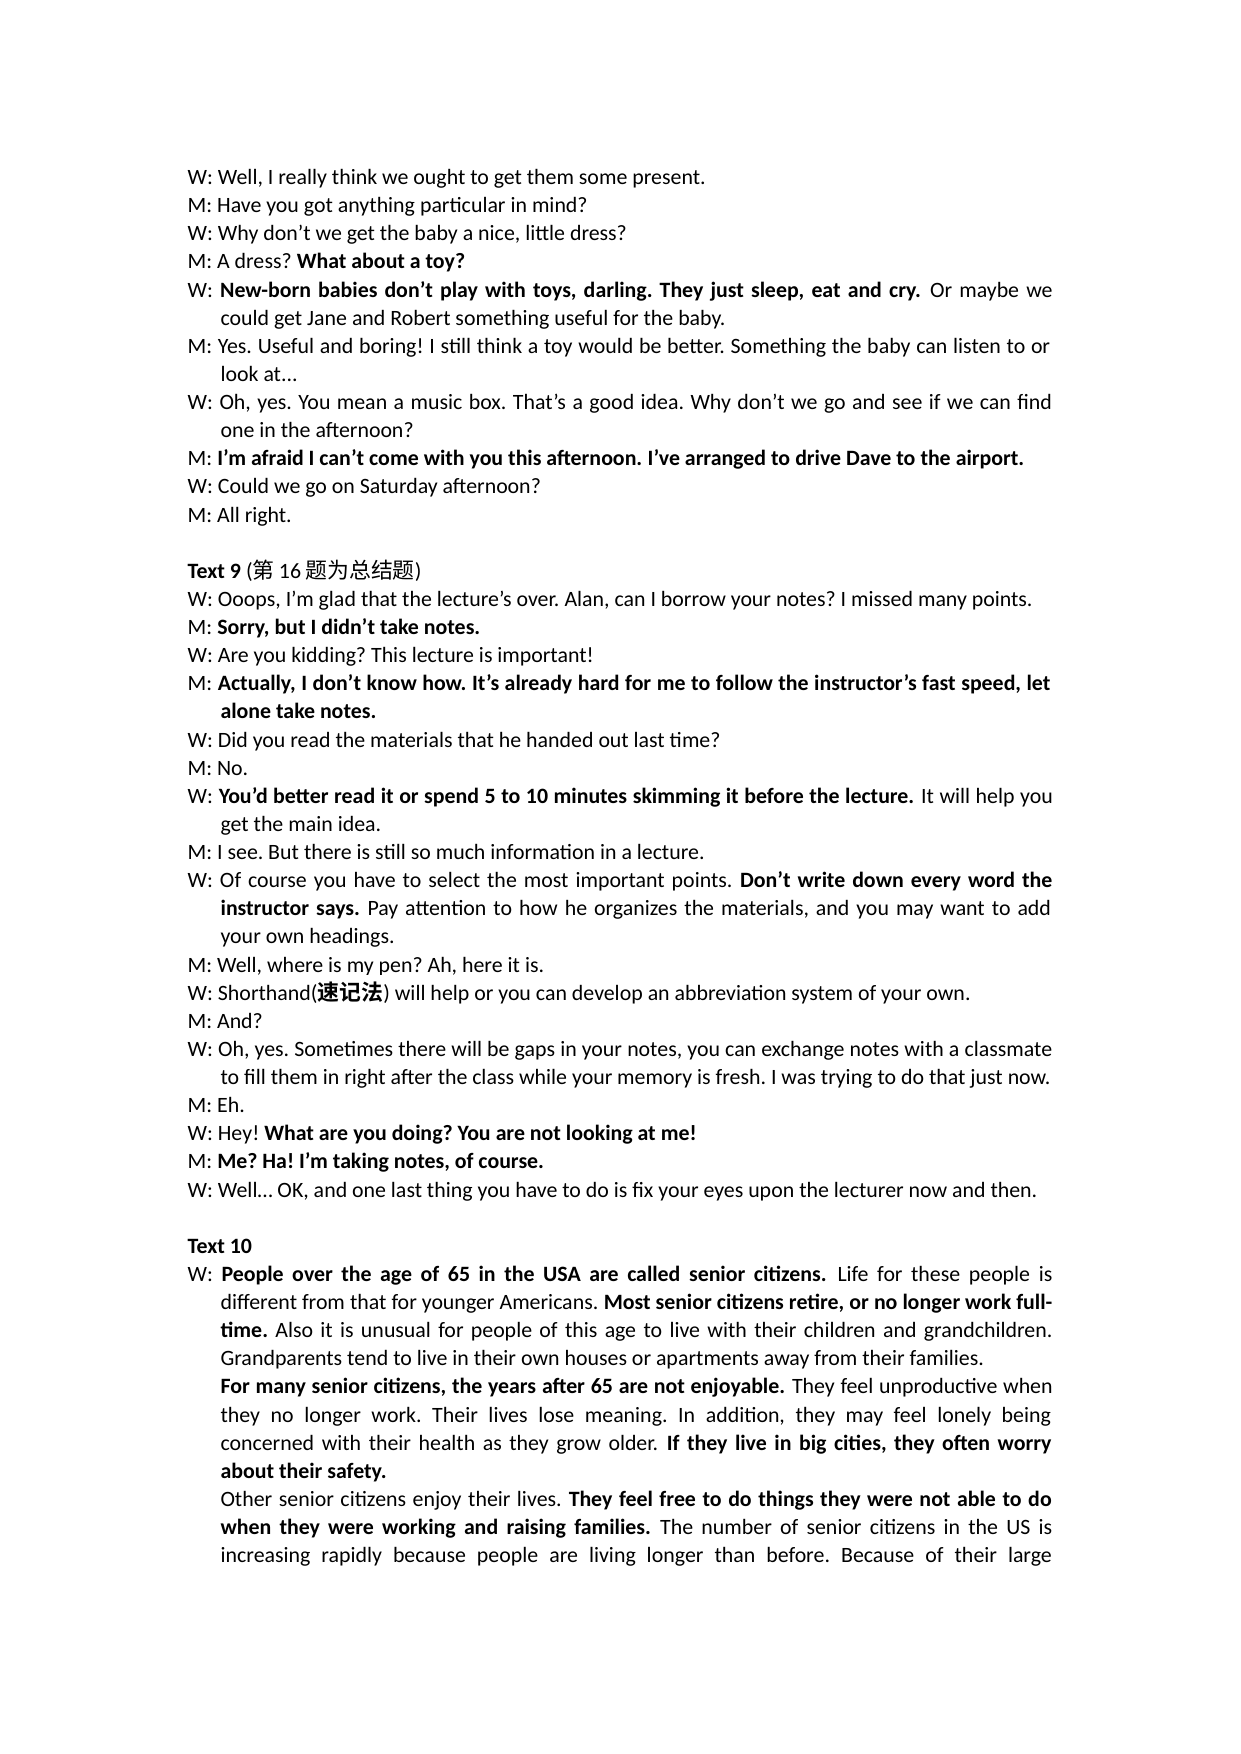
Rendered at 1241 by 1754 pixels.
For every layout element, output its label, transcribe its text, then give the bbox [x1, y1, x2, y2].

text W: Why don’t we get the baby a nice, little dress? [187, 218, 1053, 246]
text W: New-born babies don’t play with toys, darling. They just sleep, eat and cry. Or maybe we could get Jane and Robert something useful for the baby. [187, 274, 1053, 331]
text W: Of course you have to select the most important points. Don’t write down every word the instructor says. Pay attention to how he organizes the materials, and you may want to add your own headings. [187, 865, 1053, 949]
text W: Could we go on Saturday afternoon? [187, 471, 1053, 499]
text M: Have you got anything particular in mind? [187, 190, 1053, 218]
text W: Are you kidding? This lecture is important! [187, 640, 1053, 668]
text M: I’m afraid I can’t come with you this afternoon. I’ve arranged to drive Dave to the airport. [187, 443, 1053, 471]
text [187, 1484, 1053, 1568]
text W: People over the age of 65 in the USA are called senior citizens. Life for these people is different from that for younger Americans. Most senior citizens retire, or no longer work full-time. Also it is unusual for people of this age to live with their children and grandchildren. Grandparents tend to live in their own houses or apartments away from their families. [187, 1259, 1053, 1371]
text W: Did you read the materials that he handed out last time? [187, 724, 1053, 753]
text W: Ooops, I’m glad that the lecture’s over. Alan, can I borrow your notes? I missed many points. [187, 584, 1053, 612]
text W: You’d better read it or spend 5 to 10 minutes skimming it before the lecture. It will help you get the main idea. [187, 781, 1053, 837]
text W: Shorthand(速记法) will help or you can develop an abbreviation system of your own. [383, 978, 1053, 1006]
text Text 10 [187, 1231, 1053, 1259]
text W: Oh, yes. Sometimes there will be gaps in your notes, you can exchange notes with a classmate to fill them in right after the class while your memory is fresh. I was trying to do that just now. [187, 1034, 1053, 1090]
text M: I see. But there is still so much information in a lecture. [187, 837, 1053, 865]
text W: Oh, yes. You mean a music box. That’s a good idea. Why don’t we go and see if we can find one in the afternoon? [187, 387, 1053, 443]
text W: Well, I really think we ought to get them some present. [187, 162, 1053, 190]
text M: A dress? What about a toy? [187, 246, 1053, 274]
text M: Sorry, but I didn’t take notes. [187, 612, 1053, 640]
text Text 9 (第16题为总结题) [187, 556, 1053, 584]
text W: Well… OK, and one last thing you have to do is fix your eyes upon the lecturer now and then. [187, 1174, 1053, 1203]
text M: Me? Ha! I’m taking notes, of course. [187, 1146, 1053, 1174]
text M: Well, where is my pen? Ah, here it is. [187, 949, 1053, 978]
text M: Eh. [187, 1090, 1053, 1118]
text For many senior citizens, the years after 65 are not enjoyable. They feel unproductive when they no longer work. Their lives lose meaning. In addition, they may feel lonely being concerned with their health as they grow older. If they live in big cities, they often worry about their safety. [187, 1371, 1053, 1484]
text M: Yes. Useful and boring! I still think a toy would be better. Something the baby can listen to or look at... [187, 331, 1053, 387]
text M: All right. [187, 499, 1053, 528]
text M: And? [187, 1006, 1053, 1034]
text M: Actually, I don’t know how. It’s already hard for me to follow the instructor’s fast speed, let alone take notes. [187, 668, 1053, 724]
text M: No. [187, 753, 1053, 781]
text W: Hey! What are you doing? You are not looking at me! [187, 1118, 1053, 1146]
